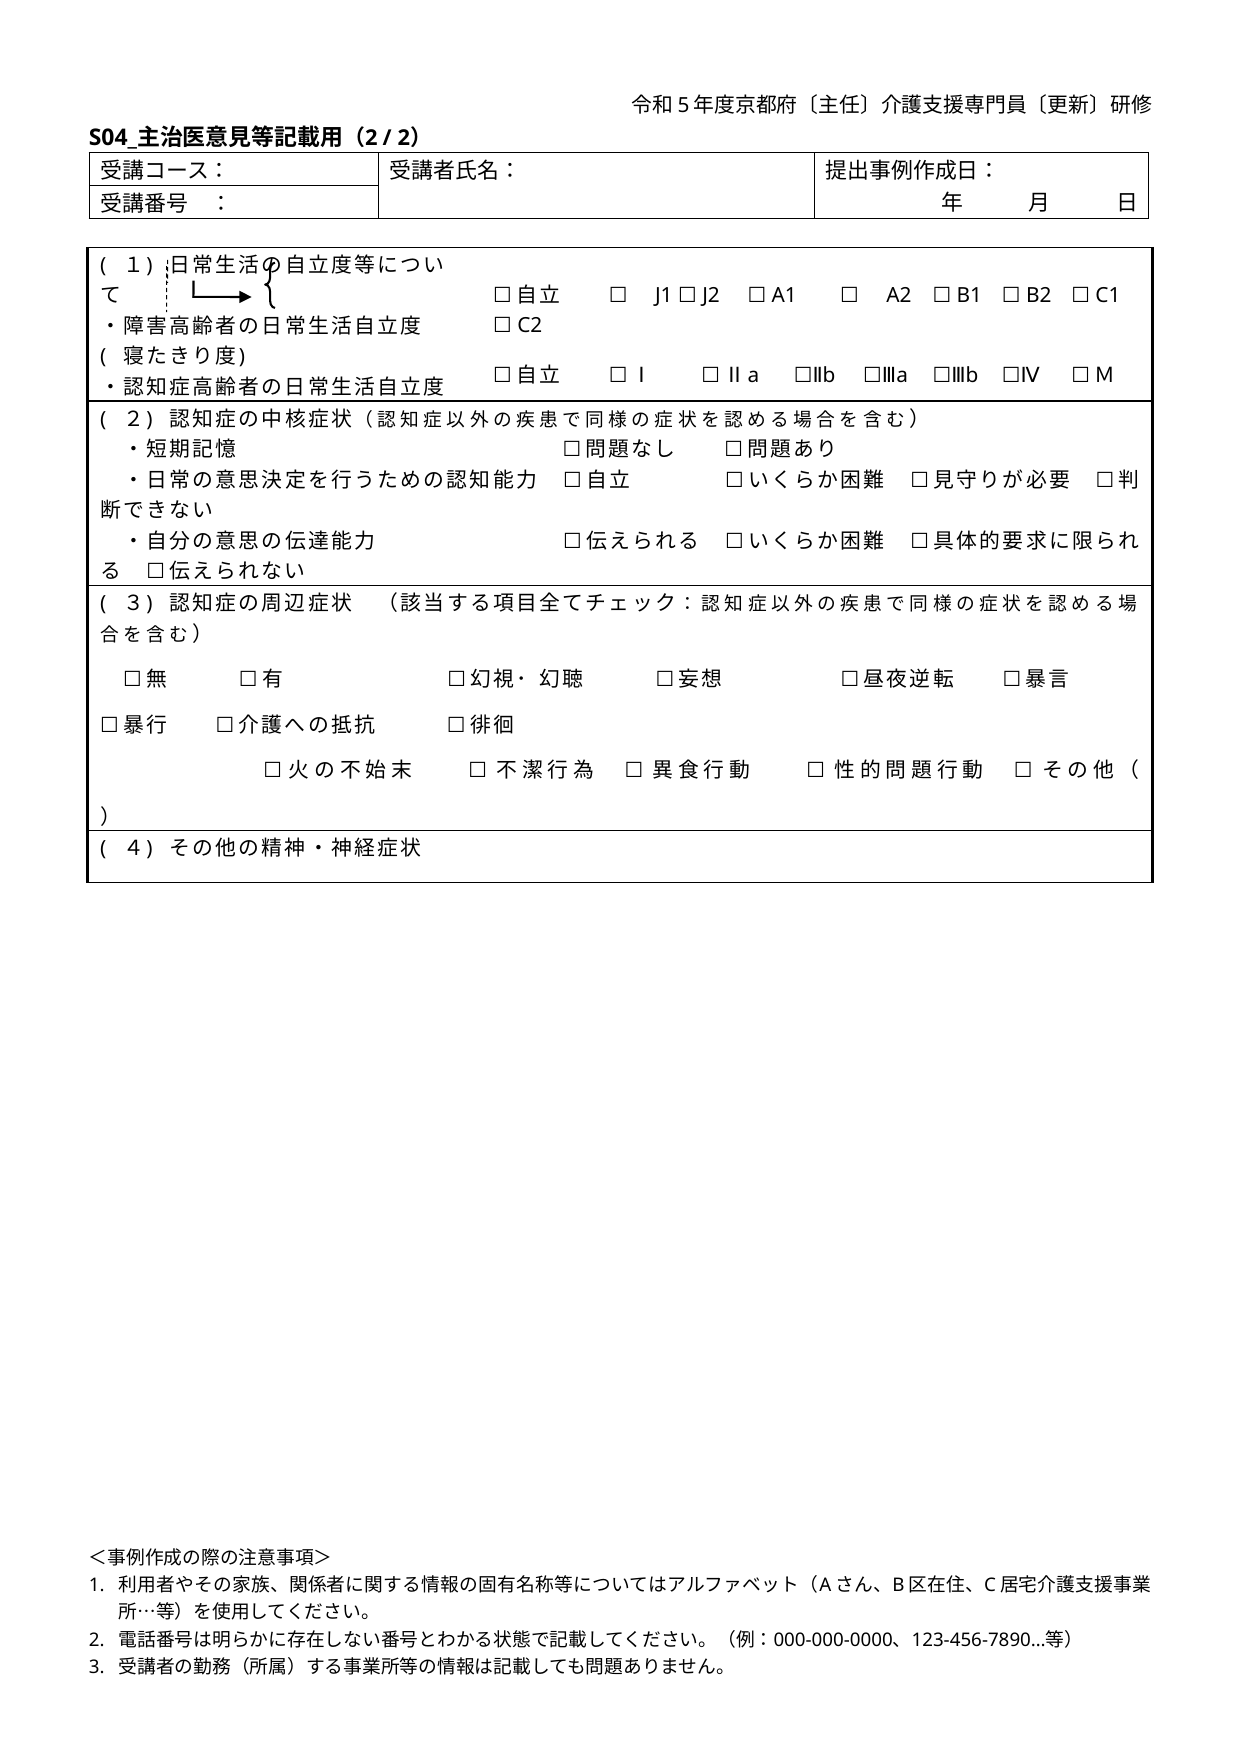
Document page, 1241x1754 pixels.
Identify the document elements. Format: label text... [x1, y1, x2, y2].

table_cell (３) 認知症の周辺症状 （該当する項目全てチェック：認知症以外の疾患で同様の症状を認める場合を含む） 無 有 幻視･幻聴 妄想 昼夜逆転 暴言 暴行 介護への抵抗 徘徊 火の不始末 不潔行為 異食行動 性的問題行動 その他（ ） [89, 586, 1151, 830]
table_cell (１) 日常生活の自立度等について ・障害高齢者の日常生活自立度(寝たきり度) ・認知症高齢者の日常生活自立度 [89, 248, 470, 400]
table_cell (４) その他の精神・神経症状 無 有 〔症状名： 専門医受診の有無 有 （ ）無〕 [89, 831, 1151, 882]
table_cell (２) 認知症の中核症状（認知症以外の疾患で同様の症状を認める場合を含む） ・短期記憶 問題なし 問題あり ・日常の意思決定を行うための認知能力 自立 いくらか困難 見守りが必要 判断できない ・自分の意思の伝達能力 伝えられる いくらか困難 具体的要求に限られる 伝えられない [89, 402, 1151, 585]
table_cell 自立 J1 J2 A1 A2 B1 B2 C1 C2 自立 Ⅰ Ⅱa Ⅱb Ⅲa Ⅲb Ⅳ Ｍ [470, 248, 1151, 400]
